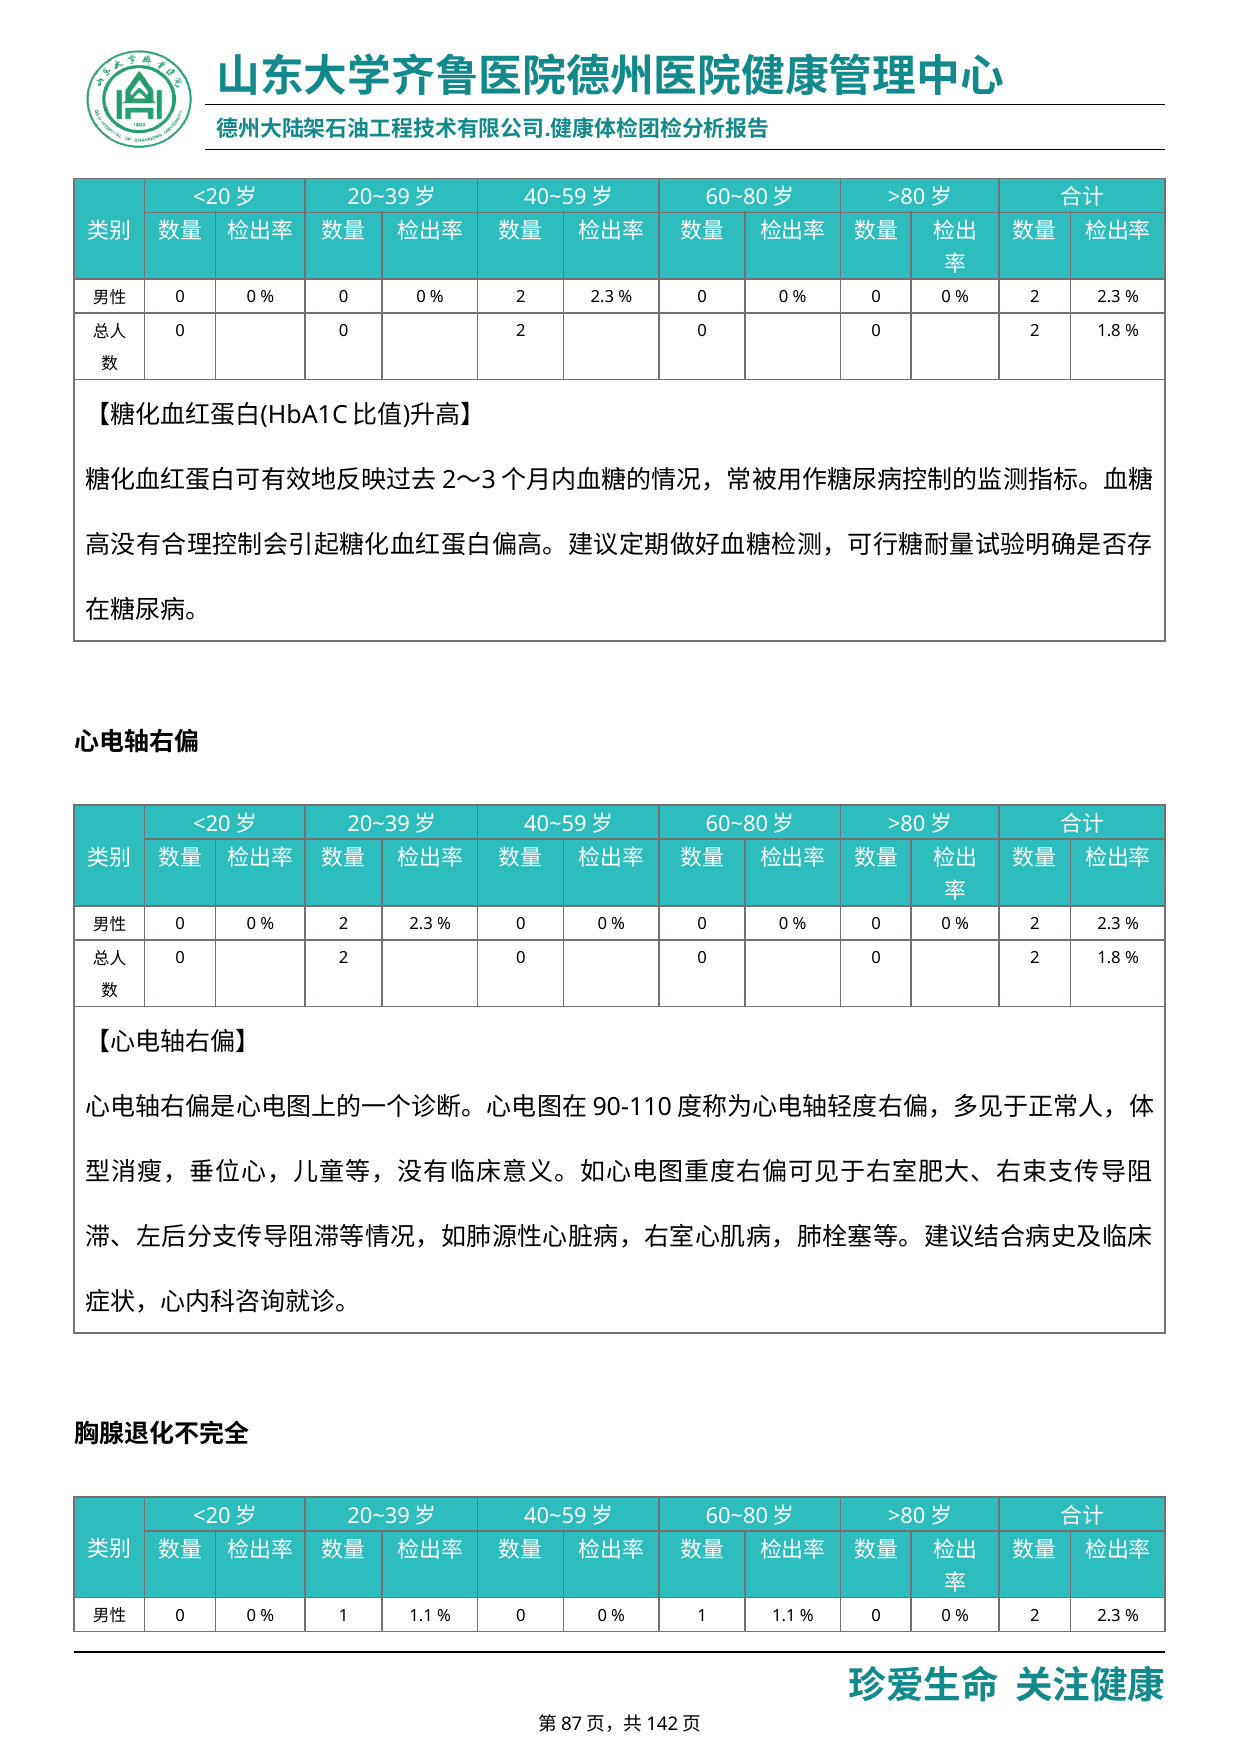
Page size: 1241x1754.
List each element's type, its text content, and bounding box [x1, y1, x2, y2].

text 胸腺退化不完全 [74, 1399, 1165, 1464]
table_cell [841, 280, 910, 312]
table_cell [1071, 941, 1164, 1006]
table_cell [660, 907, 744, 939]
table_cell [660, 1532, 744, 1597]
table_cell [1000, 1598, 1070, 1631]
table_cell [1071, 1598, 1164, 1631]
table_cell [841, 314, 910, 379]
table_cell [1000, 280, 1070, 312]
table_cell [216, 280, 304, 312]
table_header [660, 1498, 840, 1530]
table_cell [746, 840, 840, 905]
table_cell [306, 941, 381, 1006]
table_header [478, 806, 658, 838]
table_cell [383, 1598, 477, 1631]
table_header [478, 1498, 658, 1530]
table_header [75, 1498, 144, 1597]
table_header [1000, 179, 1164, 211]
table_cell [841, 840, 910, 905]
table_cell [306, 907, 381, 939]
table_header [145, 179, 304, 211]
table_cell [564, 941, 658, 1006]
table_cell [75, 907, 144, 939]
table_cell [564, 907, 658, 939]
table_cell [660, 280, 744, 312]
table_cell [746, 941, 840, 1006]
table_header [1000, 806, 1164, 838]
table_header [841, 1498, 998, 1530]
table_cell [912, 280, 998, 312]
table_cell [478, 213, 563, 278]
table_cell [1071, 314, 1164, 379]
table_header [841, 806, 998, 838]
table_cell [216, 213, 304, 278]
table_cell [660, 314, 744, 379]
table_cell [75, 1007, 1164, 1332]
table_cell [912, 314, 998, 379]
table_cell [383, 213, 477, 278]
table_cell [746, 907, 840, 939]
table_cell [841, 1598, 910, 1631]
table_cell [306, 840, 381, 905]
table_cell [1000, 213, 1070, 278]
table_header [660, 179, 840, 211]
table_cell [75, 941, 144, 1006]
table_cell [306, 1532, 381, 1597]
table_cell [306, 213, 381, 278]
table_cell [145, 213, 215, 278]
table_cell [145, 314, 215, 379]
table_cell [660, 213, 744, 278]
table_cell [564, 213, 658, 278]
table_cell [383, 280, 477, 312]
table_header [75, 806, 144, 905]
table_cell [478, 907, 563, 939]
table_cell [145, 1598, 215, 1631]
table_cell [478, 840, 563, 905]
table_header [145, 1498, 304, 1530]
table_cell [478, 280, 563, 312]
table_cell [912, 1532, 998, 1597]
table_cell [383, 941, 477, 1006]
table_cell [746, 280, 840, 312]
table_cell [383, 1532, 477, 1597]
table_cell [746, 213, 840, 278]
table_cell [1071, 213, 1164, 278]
picture [85, 48, 194, 149]
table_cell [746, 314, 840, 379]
text 心电轴右偏 [74, 707, 1165, 772]
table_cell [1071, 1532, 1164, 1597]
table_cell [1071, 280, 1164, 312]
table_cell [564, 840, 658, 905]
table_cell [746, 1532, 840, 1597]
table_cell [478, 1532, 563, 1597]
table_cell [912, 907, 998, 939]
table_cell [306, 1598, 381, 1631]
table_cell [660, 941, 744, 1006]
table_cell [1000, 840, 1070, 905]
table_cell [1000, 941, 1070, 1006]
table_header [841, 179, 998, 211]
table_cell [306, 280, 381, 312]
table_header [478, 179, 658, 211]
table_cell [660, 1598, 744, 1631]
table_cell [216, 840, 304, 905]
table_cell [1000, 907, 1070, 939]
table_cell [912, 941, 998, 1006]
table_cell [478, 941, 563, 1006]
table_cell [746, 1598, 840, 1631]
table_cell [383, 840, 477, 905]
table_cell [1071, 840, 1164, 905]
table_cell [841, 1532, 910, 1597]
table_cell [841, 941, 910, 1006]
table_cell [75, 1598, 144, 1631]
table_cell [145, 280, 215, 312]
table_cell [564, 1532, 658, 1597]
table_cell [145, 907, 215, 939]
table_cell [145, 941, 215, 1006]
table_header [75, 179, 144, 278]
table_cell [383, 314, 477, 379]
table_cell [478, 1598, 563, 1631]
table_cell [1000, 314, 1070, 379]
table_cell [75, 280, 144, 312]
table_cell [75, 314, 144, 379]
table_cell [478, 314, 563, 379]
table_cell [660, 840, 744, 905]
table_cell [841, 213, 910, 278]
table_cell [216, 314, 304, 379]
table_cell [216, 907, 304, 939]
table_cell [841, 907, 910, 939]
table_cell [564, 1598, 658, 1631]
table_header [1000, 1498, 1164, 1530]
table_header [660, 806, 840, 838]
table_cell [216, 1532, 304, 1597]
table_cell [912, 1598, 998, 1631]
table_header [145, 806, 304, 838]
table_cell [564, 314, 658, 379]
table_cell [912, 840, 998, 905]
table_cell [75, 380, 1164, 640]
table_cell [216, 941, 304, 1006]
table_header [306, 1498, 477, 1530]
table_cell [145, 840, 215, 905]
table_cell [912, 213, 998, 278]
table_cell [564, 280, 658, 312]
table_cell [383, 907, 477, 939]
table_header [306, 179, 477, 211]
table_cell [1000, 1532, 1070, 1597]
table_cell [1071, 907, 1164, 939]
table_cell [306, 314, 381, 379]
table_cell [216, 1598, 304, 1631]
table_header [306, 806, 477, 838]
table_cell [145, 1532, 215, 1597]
